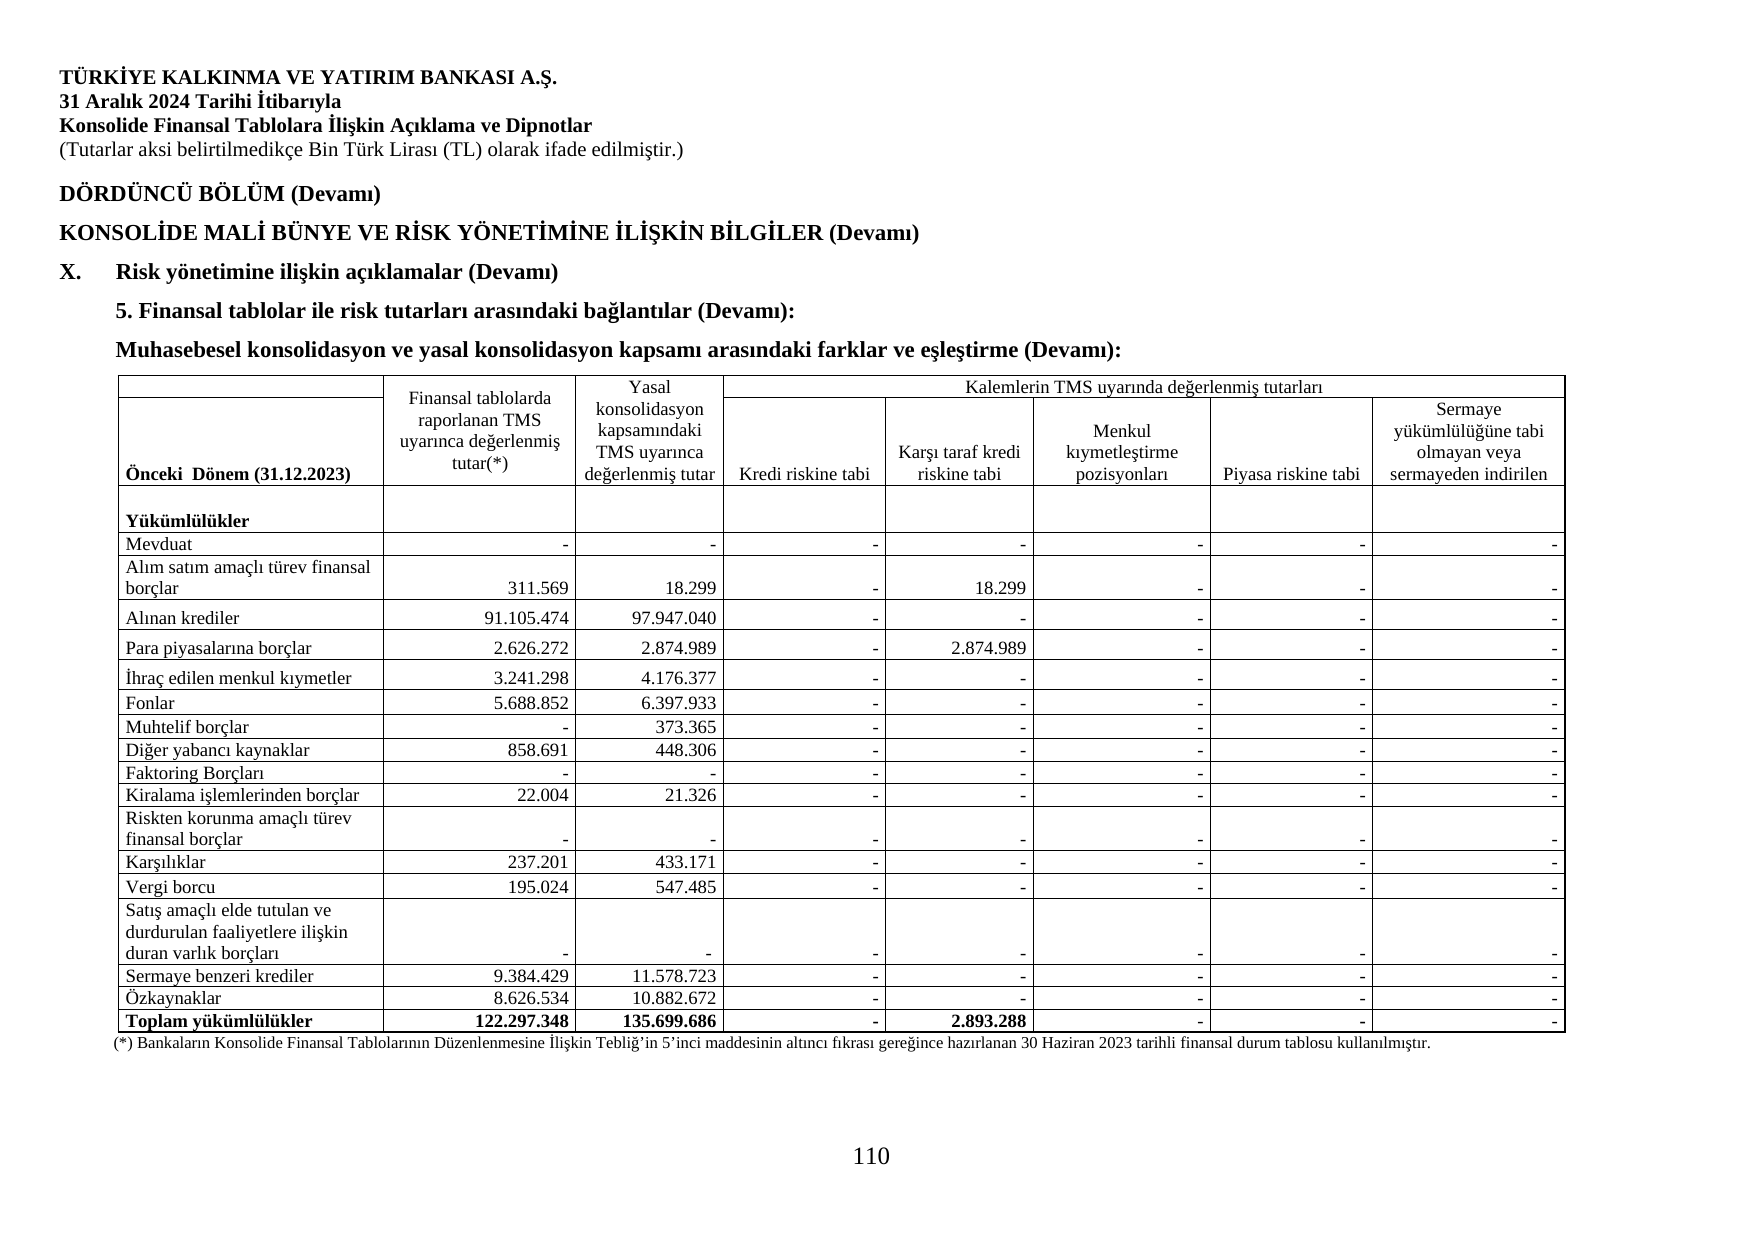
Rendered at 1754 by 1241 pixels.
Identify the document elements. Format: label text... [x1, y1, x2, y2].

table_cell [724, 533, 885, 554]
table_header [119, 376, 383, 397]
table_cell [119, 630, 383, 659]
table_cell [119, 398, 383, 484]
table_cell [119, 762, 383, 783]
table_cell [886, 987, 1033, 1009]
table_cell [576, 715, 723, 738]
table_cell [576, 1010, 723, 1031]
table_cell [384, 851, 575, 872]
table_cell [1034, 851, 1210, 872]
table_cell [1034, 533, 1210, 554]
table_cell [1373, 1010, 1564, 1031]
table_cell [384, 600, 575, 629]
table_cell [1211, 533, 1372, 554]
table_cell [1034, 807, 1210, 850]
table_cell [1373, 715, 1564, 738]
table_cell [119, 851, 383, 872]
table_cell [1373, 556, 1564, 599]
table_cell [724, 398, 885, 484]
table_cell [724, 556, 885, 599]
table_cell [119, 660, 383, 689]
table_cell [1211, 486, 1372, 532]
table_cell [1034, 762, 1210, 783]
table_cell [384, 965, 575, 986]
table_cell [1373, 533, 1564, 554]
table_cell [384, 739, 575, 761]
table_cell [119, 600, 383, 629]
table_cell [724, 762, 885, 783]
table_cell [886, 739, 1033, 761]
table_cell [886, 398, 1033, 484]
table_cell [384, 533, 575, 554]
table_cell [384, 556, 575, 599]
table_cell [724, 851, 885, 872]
list KONSOLİDE MALİ BÜNYE VE RİSK YÖNETİMİNE İLİŞKİN BİLGİLER (Devamı) [59, 219, 1683, 246]
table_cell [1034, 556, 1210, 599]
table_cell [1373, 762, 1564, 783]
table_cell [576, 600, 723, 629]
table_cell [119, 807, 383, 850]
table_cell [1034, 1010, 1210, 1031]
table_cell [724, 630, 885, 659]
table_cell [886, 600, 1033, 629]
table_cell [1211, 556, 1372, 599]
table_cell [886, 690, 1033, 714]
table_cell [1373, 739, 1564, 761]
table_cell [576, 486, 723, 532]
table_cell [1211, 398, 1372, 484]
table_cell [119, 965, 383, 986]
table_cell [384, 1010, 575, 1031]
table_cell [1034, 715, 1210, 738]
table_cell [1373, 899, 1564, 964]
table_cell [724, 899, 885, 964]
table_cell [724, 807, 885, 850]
text X. Risk yönetimine ilişkin açıklamalar (Devamı) [59, 258, 1683, 284]
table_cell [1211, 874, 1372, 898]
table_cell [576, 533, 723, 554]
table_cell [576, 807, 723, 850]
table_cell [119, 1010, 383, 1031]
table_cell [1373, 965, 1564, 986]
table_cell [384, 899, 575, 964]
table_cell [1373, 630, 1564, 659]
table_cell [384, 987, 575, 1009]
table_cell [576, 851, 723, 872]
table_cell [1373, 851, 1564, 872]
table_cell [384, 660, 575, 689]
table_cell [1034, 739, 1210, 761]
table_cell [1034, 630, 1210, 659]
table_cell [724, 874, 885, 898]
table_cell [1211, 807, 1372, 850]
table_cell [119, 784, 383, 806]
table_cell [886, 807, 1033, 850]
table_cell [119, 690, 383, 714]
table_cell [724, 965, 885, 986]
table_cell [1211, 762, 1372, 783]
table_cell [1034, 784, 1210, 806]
text (*) Bankaların Konsolide Finansal Tablolarının Düzenlenmesine İlişkin Tebliğ’in 5’inci maddesinin altıncı fıkrası gereğince hazırlanan 30 Haziran 2023 tarihli finansal durum tablosu kullanılmıştır. [59, 1032, 1683, 1052]
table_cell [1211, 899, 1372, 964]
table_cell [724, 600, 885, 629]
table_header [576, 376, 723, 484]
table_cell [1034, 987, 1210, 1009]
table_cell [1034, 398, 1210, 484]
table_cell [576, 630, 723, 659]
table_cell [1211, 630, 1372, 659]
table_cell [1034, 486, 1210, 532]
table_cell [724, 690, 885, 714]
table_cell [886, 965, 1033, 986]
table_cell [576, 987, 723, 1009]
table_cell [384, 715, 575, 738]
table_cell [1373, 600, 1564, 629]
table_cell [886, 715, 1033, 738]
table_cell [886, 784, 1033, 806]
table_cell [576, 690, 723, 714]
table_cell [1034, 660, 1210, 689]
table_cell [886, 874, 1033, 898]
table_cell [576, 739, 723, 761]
list DÖRDÜNCÜ BÖLÜM (Devamı) [59, 180, 1683, 207]
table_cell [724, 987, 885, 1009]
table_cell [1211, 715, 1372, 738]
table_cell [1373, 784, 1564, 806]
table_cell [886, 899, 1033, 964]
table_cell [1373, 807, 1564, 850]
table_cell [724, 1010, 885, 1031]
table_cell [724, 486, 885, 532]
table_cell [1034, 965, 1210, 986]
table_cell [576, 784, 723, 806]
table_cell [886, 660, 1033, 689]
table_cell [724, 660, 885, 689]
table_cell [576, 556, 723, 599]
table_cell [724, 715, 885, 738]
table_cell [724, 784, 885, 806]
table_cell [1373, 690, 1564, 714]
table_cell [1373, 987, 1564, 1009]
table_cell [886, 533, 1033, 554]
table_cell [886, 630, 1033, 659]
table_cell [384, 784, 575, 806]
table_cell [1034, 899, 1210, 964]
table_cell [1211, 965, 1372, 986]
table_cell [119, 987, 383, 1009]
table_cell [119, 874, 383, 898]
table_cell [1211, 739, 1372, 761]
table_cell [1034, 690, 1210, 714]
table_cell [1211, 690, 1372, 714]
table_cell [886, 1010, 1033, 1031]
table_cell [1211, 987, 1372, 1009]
text 5. Finansal tablolar ile risk tutarları arasındaki bağlantılar (Devamı): [59, 297, 1683, 323]
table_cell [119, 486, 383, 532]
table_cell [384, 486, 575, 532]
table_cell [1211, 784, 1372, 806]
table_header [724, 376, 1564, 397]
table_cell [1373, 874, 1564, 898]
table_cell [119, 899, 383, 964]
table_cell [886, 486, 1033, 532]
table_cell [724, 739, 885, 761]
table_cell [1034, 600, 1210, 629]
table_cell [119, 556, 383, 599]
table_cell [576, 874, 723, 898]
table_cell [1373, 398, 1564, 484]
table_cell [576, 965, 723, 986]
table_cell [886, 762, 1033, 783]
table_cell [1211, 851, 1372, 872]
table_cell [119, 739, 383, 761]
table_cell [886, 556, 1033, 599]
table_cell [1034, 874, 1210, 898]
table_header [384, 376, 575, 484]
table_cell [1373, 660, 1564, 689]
text Muhasebesel konsolidasyon ve yasal konsolidasyon kapsamı arasındaki farklar ve eşleştirme (Devamı): [59, 336, 1683, 362]
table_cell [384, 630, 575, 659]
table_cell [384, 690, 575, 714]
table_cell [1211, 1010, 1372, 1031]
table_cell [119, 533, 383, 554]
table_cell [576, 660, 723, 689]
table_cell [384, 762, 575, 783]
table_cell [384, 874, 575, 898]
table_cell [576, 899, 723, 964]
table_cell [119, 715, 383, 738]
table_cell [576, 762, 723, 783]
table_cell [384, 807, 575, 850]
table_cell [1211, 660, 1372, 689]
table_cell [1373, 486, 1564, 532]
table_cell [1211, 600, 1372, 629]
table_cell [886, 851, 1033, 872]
